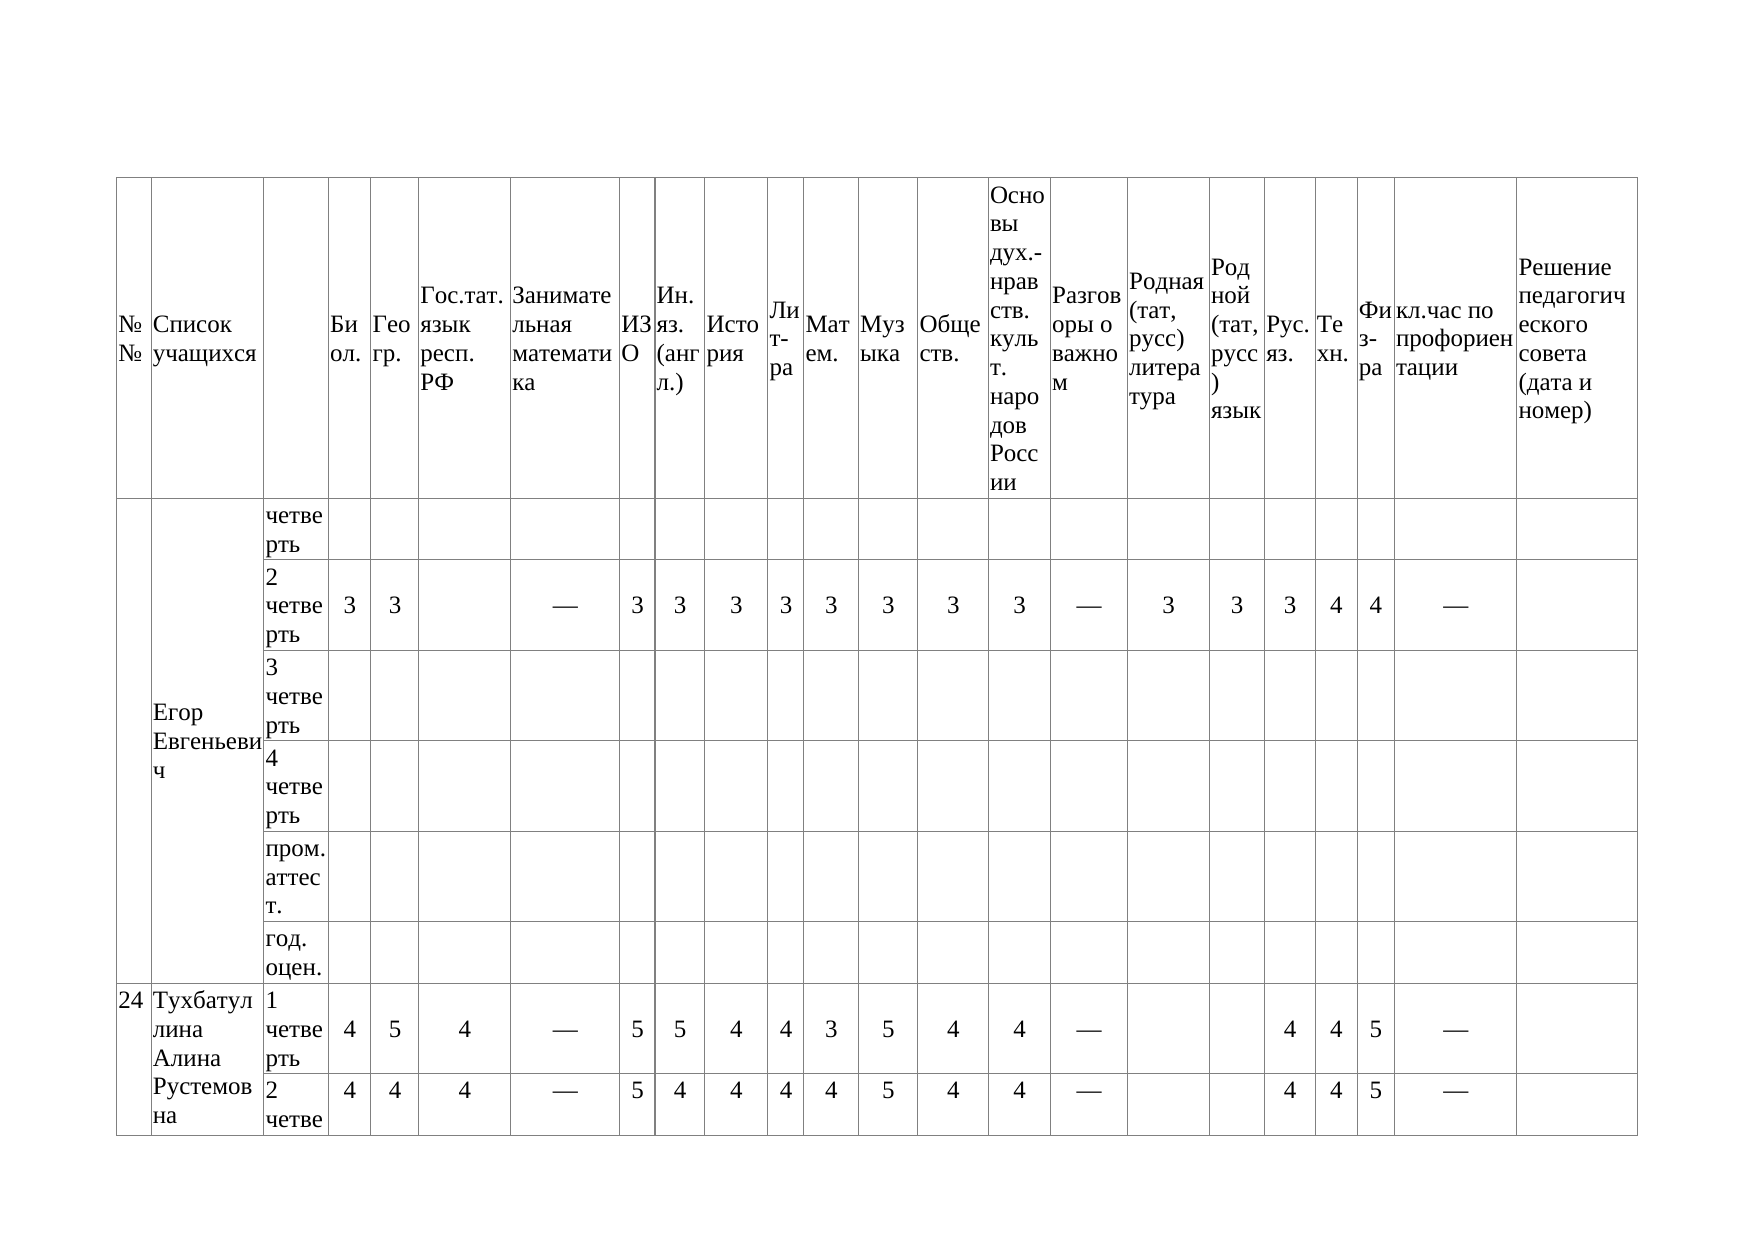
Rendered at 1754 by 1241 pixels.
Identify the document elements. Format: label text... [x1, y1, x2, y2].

table_header Обществ. [918, 178, 988, 498]
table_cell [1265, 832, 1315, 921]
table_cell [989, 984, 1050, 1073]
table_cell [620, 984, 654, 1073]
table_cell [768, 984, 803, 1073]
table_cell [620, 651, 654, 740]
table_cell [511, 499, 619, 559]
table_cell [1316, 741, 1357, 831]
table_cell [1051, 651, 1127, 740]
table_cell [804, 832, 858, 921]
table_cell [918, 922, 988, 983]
table_header Родной (тат, русс) язык [1210, 178, 1264, 498]
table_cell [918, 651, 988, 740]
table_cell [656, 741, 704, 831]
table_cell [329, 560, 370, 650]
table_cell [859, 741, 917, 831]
table_header Решение педагогического совета (дата и номер) [1517, 178, 1637, 498]
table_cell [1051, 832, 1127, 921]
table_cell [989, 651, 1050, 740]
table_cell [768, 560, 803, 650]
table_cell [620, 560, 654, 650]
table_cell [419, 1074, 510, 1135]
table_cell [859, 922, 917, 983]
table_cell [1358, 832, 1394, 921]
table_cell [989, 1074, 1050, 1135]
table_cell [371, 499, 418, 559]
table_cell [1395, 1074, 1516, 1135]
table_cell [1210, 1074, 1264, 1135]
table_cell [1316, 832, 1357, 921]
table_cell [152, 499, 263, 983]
table_header Лит-ра [768, 178, 803, 498]
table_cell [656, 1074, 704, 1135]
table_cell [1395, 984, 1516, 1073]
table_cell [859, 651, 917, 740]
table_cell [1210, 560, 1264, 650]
table_header Геогр. [371, 178, 418, 498]
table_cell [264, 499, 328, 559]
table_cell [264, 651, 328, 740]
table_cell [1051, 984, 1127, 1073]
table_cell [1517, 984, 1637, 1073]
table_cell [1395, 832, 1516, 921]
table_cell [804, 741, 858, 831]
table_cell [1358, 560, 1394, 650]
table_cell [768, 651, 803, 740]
table_header №№ [117, 178, 151, 498]
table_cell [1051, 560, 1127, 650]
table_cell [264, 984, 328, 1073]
table_header [264, 178, 328, 498]
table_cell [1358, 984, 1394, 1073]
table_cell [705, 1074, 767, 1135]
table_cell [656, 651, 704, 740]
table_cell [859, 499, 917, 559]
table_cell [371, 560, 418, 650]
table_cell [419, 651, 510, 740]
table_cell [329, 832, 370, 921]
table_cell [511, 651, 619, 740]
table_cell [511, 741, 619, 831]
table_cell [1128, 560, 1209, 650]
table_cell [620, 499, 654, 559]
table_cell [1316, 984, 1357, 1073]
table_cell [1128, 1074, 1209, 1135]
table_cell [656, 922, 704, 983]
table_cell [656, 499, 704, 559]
table_header История [705, 178, 767, 498]
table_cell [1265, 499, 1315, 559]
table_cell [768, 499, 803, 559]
table_header Рус.яз. [1265, 178, 1315, 498]
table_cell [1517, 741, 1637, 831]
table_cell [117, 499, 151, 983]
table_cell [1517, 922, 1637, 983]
table_header Матем. [804, 178, 858, 498]
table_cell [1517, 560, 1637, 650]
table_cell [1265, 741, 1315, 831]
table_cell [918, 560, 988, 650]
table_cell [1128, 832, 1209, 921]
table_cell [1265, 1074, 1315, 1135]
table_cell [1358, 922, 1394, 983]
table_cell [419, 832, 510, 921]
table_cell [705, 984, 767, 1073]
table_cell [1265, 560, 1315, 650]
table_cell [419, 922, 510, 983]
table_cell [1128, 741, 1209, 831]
table_header Родная (тат, русс) литература [1128, 178, 1209, 498]
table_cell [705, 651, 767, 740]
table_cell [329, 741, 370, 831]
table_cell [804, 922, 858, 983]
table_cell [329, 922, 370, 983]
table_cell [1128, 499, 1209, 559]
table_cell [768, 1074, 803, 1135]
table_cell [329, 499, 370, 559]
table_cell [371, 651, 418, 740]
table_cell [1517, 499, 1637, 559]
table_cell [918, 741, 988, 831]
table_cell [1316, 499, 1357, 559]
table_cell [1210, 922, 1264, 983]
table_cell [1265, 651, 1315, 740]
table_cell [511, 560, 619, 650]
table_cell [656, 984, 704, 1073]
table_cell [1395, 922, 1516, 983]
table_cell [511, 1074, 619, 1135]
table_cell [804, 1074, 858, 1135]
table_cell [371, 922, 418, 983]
table_header Занимательная математика [511, 178, 619, 498]
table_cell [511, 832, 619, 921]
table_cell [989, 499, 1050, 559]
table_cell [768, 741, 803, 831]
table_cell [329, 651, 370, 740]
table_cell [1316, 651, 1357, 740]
table_header Музыка [859, 178, 917, 498]
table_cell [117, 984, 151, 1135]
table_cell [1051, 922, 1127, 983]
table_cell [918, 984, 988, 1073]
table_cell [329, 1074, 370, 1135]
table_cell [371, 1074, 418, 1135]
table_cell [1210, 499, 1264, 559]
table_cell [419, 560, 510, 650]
table_header Биол. [329, 178, 370, 498]
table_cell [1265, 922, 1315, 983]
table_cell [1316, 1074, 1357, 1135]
table_header Ин. яз. (англ.) [656, 178, 704, 498]
table_header Основы дух.-нравств. культ. народов России [989, 178, 1050, 498]
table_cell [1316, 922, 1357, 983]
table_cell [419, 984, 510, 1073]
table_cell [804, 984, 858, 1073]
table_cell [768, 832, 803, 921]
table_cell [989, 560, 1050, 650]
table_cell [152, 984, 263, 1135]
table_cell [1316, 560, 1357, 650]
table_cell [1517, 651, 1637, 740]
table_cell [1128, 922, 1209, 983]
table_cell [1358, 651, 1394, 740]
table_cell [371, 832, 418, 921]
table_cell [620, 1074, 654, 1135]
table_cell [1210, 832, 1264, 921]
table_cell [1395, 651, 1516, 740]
table_header ИЗО [620, 178, 654, 498]
table_header кл.час по профориентации [1395, 178, 1516, 498]
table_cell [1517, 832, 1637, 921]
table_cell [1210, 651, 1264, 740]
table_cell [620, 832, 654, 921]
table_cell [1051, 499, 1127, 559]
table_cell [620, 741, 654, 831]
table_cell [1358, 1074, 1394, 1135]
table_header Физ-ра [1358, 178, 1394, 498]
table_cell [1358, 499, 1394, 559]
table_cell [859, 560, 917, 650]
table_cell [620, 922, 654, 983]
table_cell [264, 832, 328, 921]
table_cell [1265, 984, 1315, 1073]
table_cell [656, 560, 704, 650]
table_header Техн. [1316, 178, 1357, 498]
table_header Гос.тат.язык респ. РФ [419, 178, 510, 498]
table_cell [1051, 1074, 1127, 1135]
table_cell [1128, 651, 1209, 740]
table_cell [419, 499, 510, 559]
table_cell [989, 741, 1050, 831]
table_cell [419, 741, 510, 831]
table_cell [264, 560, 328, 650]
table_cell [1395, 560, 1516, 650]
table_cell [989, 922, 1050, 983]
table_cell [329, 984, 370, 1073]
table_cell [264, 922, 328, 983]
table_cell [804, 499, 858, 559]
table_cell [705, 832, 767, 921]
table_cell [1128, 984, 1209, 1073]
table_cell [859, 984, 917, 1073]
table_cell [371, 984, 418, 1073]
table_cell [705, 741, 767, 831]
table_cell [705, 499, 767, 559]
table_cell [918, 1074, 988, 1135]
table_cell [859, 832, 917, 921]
table_header Список учащихся [152, 178, 263, 498]
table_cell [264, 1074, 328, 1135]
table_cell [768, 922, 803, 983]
table_header Разговоры о важном [1051, 178, 1127, 498]
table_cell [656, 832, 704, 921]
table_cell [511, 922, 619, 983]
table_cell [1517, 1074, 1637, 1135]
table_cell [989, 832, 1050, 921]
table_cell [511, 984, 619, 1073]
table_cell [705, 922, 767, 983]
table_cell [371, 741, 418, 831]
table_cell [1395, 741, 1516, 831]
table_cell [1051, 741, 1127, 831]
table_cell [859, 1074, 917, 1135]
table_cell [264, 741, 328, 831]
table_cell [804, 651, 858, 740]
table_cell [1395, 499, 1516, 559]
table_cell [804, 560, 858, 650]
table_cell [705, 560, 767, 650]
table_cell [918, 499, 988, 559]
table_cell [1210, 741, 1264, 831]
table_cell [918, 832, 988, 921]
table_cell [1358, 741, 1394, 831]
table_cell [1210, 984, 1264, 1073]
